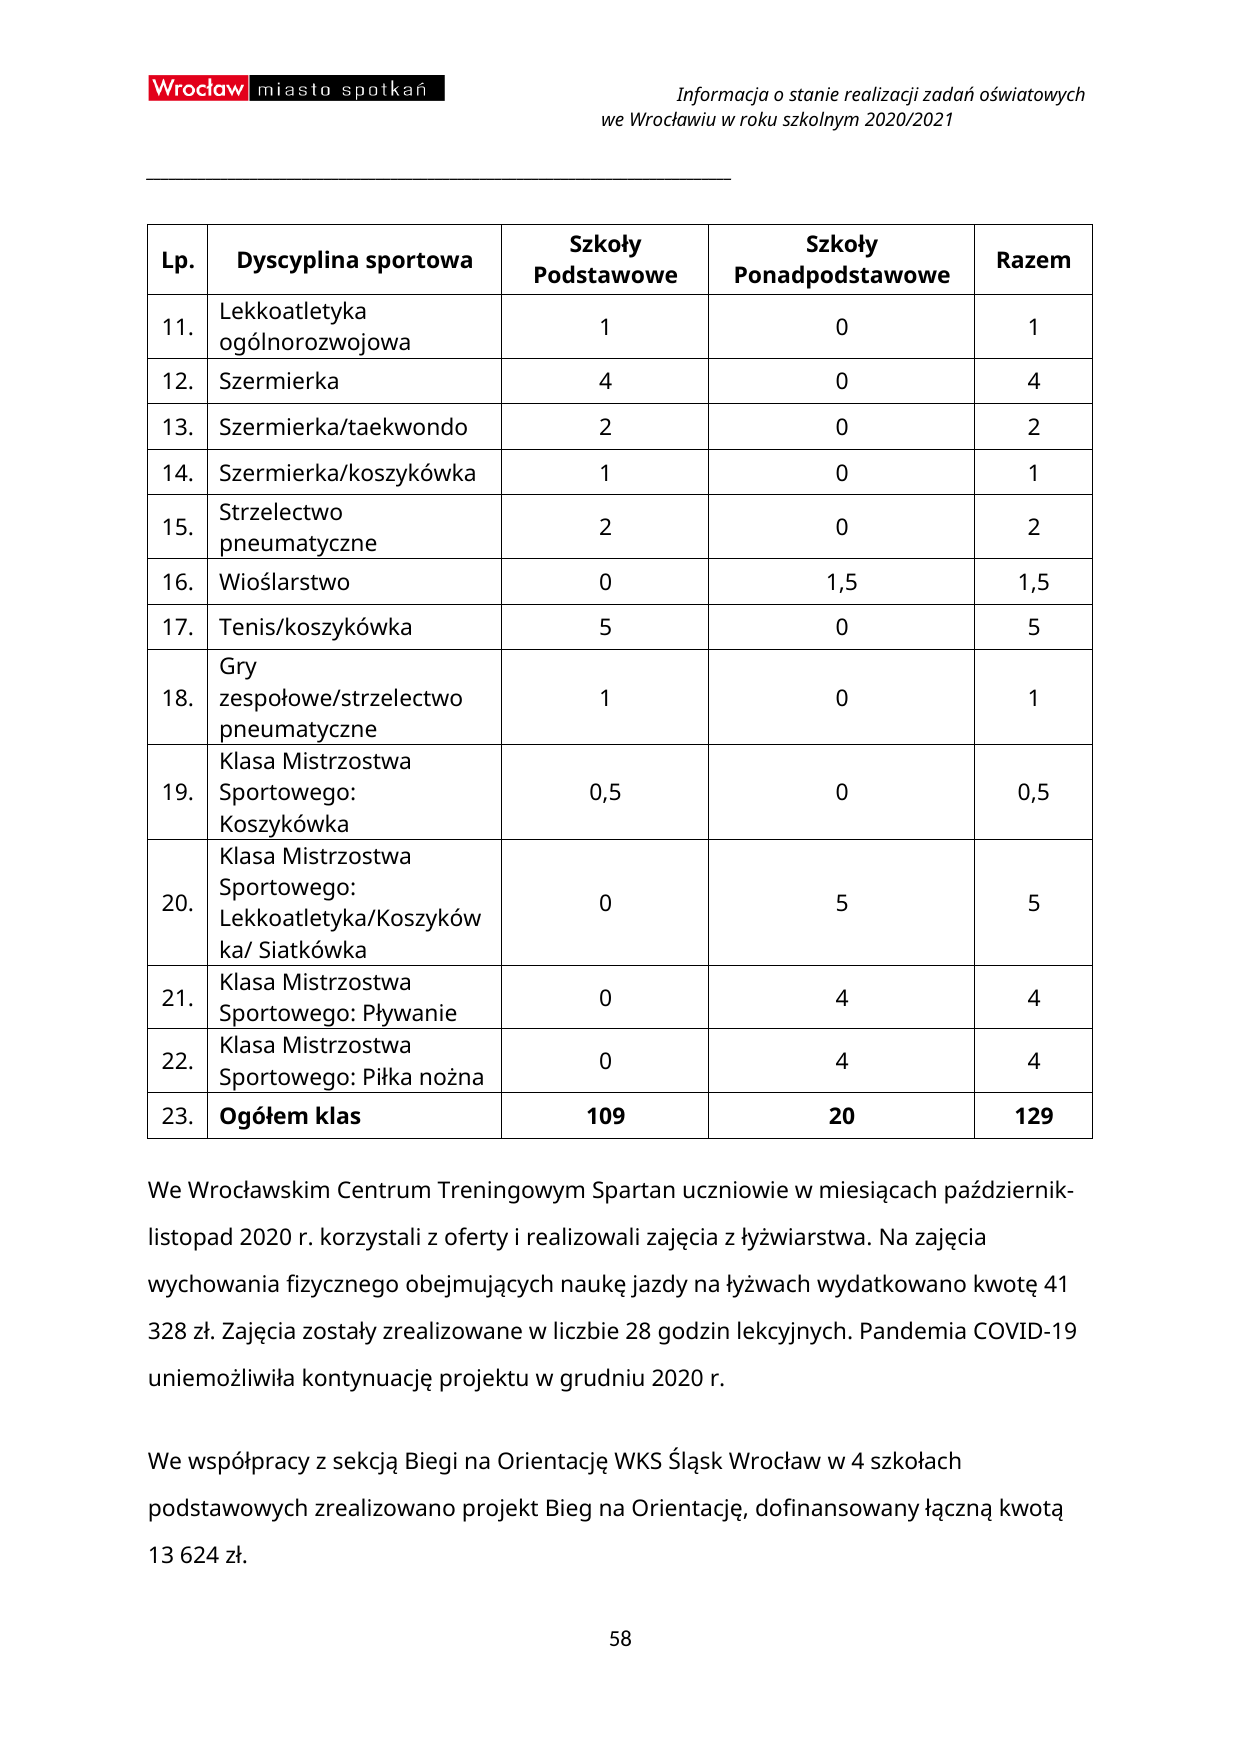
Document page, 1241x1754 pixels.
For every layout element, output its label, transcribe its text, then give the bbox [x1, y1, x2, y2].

table_cell 23. [148, 1093, 207, 1137]
table_cell 17. [148, 605, 207, 649]
table_cell 4 [975, 966, 1092, 1028]
table_cell 16. [148, 559, 207, 603]
table_cell 2 [975, 404, 1092, 449]
table_cell 5 [975, 840, 1092, 965]
table_cell 2 [502, 404, 708, 449]
table_cell 5 [975, 605, 1092, 649]
table_cell Gry zespołowe/strzelectwo pneumatyczne [208, 650, 501, 744]
table_cell 5 [709, 840, 974, 965]
table_cell 2 [975, 495, 1092, 558]
table_cell 1,5 [975, 559, 1092, 603]
table_cell 13. [148, 404, 207, 449]
table_cell Klasa Mistrzostwa Sportowego: Piłka nożna [208, 1029, 501, 1092]
table_cell 0 [709, 359, 974, 403]
table_cell 0 [709, 605, 974, 649]
table_cell 4 [502, 359, 708, 403]
table_cell 1 [502, 450, 708, 494]
table_cell 0 [502, 840, 708, 965]
table_cell 0 [709, 295, 974, 357]
table_cell 1,5 [709, 559, 974, 603]
table_header Razem [975, 225, 1092, 294]
table_cell 18. [148, 650, 207, 744]
table_cell 12. [148, 359, 207, 403]
table_cell 0 [709, 745, 974, 839]
table_header Dyscyplina sportowa [208, 225, 501, 294]
table_header Lp. [148, 225, 207, 294]
table_cell 109 [502, 1093, 708, 1137]
table_cell Szermierka/koszykówka [208, 450, 501, 494]
table_cell 4 [709, 966, 974, 1028]
table_cell 1 [975, 295, 1092, 357]
table_cell 0 [502, 559, 708, 603]
table_cell 11. [148, 295, 207, 357]
table_cell 1 [502, 295, 708, 357]
table_cell 4 [975, 359, 1092, 403]
table_cell 5 [502, 605, 708, 649]
table_cell 4 [709, 1029, 974, 1092]
table_cell 0 [709, 650, 974, 744]
table_cell 20 [709, 1093, 974, 1137]
table_cell Klasa Mistrzostwa Sportowego: Pływanie [208, 966, 501, 1028]
table_header Szkoły Ponadpodstawowe [709, 225, 974, 294]
table_cell 19. [148, 745, 207, 839]
table_cell 129 [975, 1093, 1092, 1137]
table_cell Strzelectwo pneumatyczne [208, 495, 501, 558]
table_header Szkoły Podstawowe [502, 225, 708, 294]
table_cell 1 [975, 650, 1092, 744]
table_cell Ogółem klas [208, 1093, 501, 1137]
table_cell 4 [975, 1029, 1092, 1092]
table_cell 15. [148, 495, 207, 558]
table_cell 14. [148, 450, 207, 494]
table_cell Szermierka [208, 359, 501, 403]
picture [147, 73, 445, 102]
table_cell Klasa Mistrzostwa Sportowego: Lekkoatletyka/Koszykówka/ Siatkówka [208, 840, 501, 965]
table_cell 0 [502, 966, 708, 1028]
table_cell 2 [502, 495, 708, 558]
table_cell 0 [502, 1029, 708, 1092]
table_cell Szermierka/taekwondo [208, 404, 501, 449]
list We Wrocławskim Centrum Treningowym Spartan uczniowie w miesiącach październik- listopad 2020 r. korzystali z oferty i realizowali zajęcia z łyżwiarstwa. Na zajęcia wychowania fizycznego obejmujących naukę jazdy na łyżwach wydatkowano kwotę 41 328 zł. Zajęcia zostały zrealizowane w liczbie 28 godzin lekcyjnych. Pandemia COVID-19 uniemożliwiła kontynuację projektu w grudniu 2020 r. [148, 1174, 1093, 1393]
list We współpracy z sekcją Biegi na Orientację WKS Śląsk Wrocław w 4 szkołach podstawowych zrealizowano projekt Bieg na Orientację, dofinansowany łączną kwotą 13 624 zł. [148, 1445, 1093, 1570]
table_cell Wioślarstwo [208, 559, 501, 603]
table_cell 0,5 [502, 745, 708, 839]
table_cell 20. [148, 840, 207, 965]
table_cell 1 [975, 450, 1092, 494]
table_cell 0 [709, 495, 974, 558]
table_cell 0,5 [975, 745, 1092, 839]
table_cell 0 [709, 450, 974, 494]
table_cell 22. [148, 1029, 207, 1092]
table_cell 21. [148, 966, 207, 1028]
table_cell 0 [709, 404, 974, 449]
table_cell Klasa Mistrzostwa Sportowego: Koszykówka [208, 745, 501, 839]
table_cell Lekkoatletyka ogólnorozwojowa [208, 295, 501, 357]
table_cell Tenis/koszykówka [208, 605, 501, 649]
table_cell 1 [502, 650, 708, 744]
